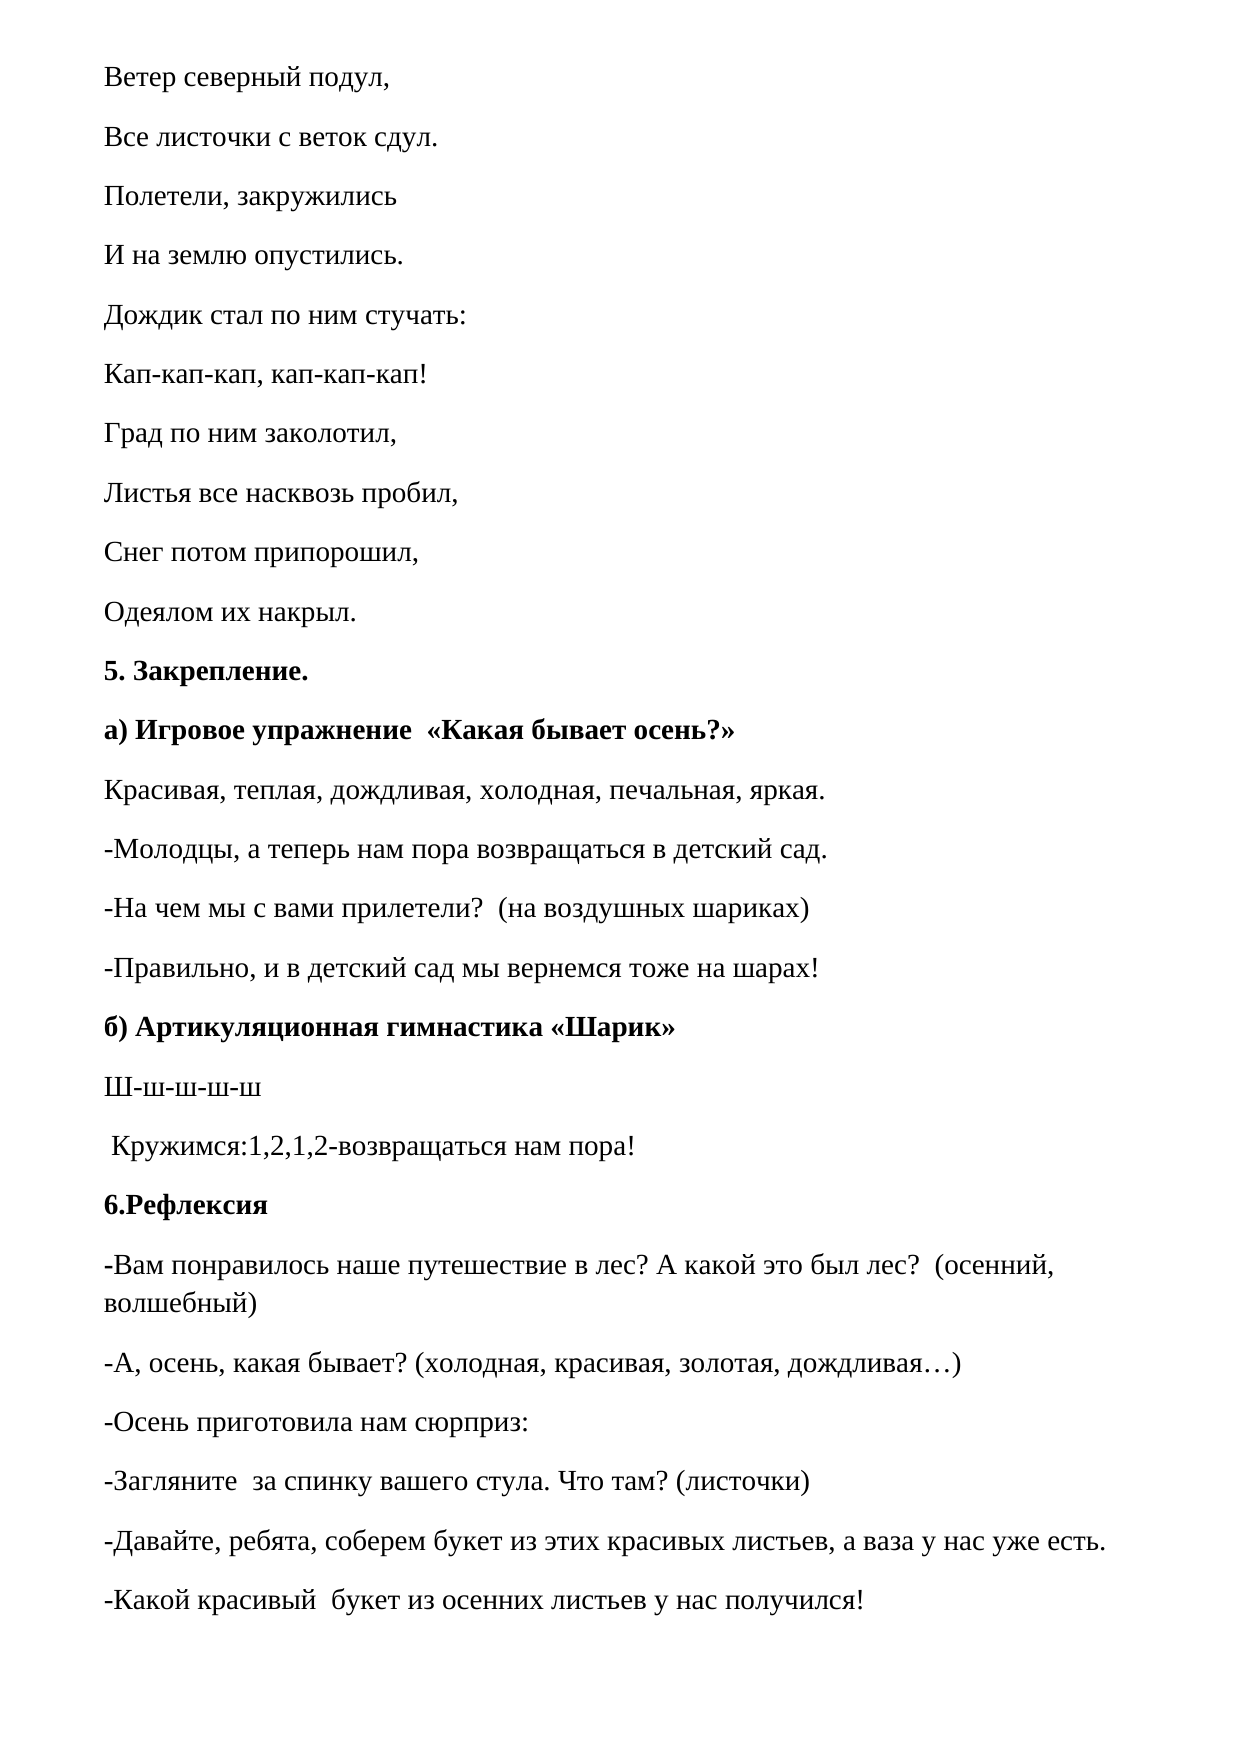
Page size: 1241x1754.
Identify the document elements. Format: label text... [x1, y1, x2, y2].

text Ветер северный подул, [103, 59, 1152, 93]
text Кап-кап-кап, кап-кап-кап! [103, 356, 1152, 390]
text -Правильно, и в детский сад мы вернемся тоже на шарах! [103, 950, 1152, 983]
text Ш-ш-ш-ш-ш [103, 1069, 1152, 1102]
text 6.Рефлексия [103, 1187, 1152, 1221]
text -Загляните за спинку вашего стула. Что там? (листочки) [103, 1463, 1152, 1497]
text Снег потом припорошил, [103, 534, 1152, 568]
text Одеялом их накрыл. [103, 594, 1152, 627]
text -На чем мы с вами прилетели? (на воздушных шариках) [103, 891, 1152, 924]
text -Осень приготовила нам сюрприз: [103, 1404, 1152, 1438]
text а) Игровое упражнение «Какая бывает осень?» [103, 712, 1152, 746]
text Кружимся:1,2,1,2-возвращаться нам пора! [103, 1128, 1152, 1162]
text Все листочки с веток сдул. [103, 119, 1152, 152]
text Град по ним заколотил, [103, 416, 1152, 449]
text -Давайте, ребята, соберем букет из этих красивых листьев, а ваза у нас уже есть. [103, 1523, 1152, 1556]
text б) Артикуляционная гимнастика «Шарик» [103, 1009, 1152, 1043]
text Дождик стал по ним стучать: [103, 297, 1152, 330]
text -Вам понравилось наше путешествие в лес? А какой это был лес? (осенний, волшебный) [103, 1247, 1152, 1319]
text И на землю опустились. [103, 237, 1152, 271]
text 5. Закрепление. [103, 653, 1152, 687]
text Полетели, закружились [103, 178, 1152, 212]
text -Молодцы, а теперь нам пора возвращаться в детский сад. [103, 831, 1152, 865]
text Листья все насквозь пробил, [103, 475, 1152, 508]
text Красивая, теплая, дождливая, холодная, печальная, яркая. [103, 772, 1152, 805]
text -Какой красивый букет из осенних листьев у нас получился! [103, 1582, 1152, 1616]
text -А, осень, какая бывает? (холодная, красивая, золотая, дождливая…) [103, 1345, 1152, 1378]
